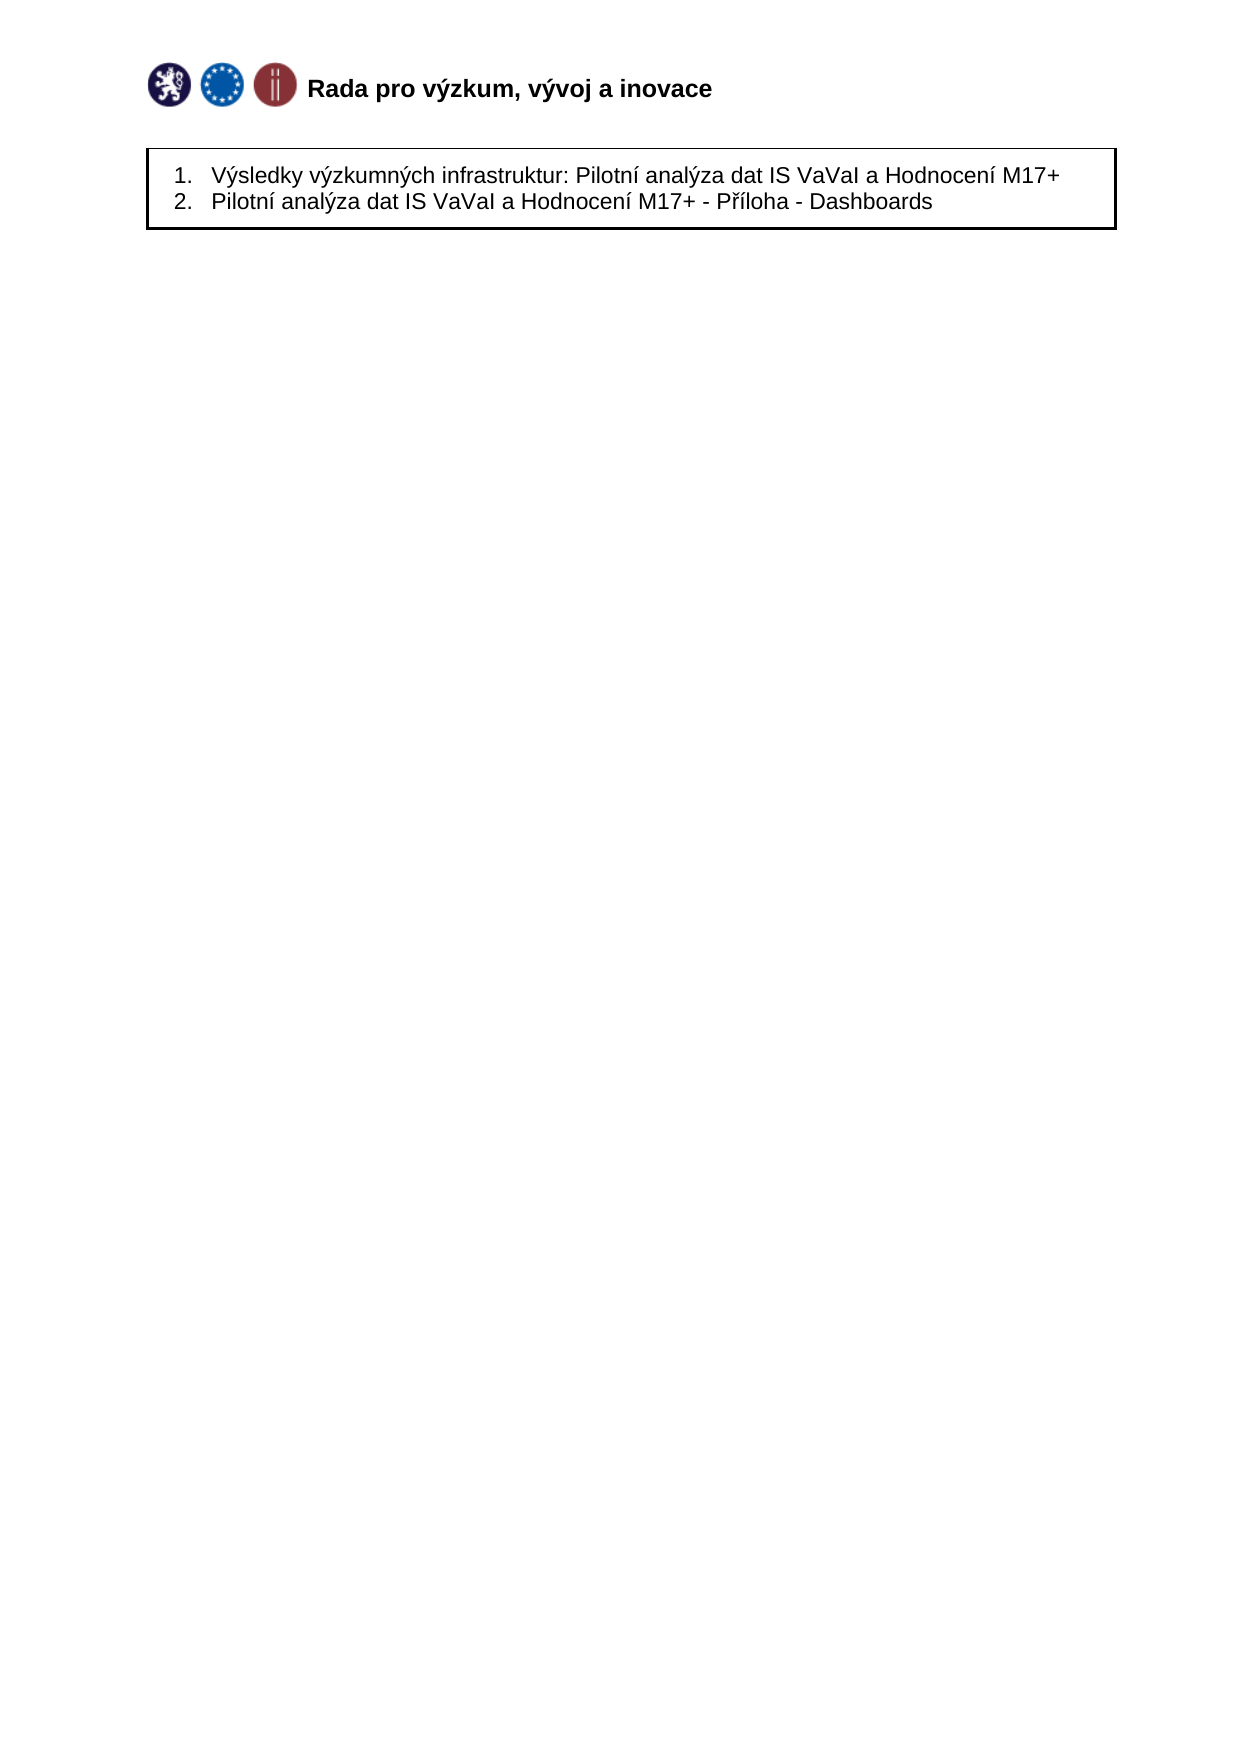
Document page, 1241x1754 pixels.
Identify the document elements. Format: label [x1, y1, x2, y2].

picture [147, 62, 298, 108]
table_cell [149, 149, 1114, 227]
